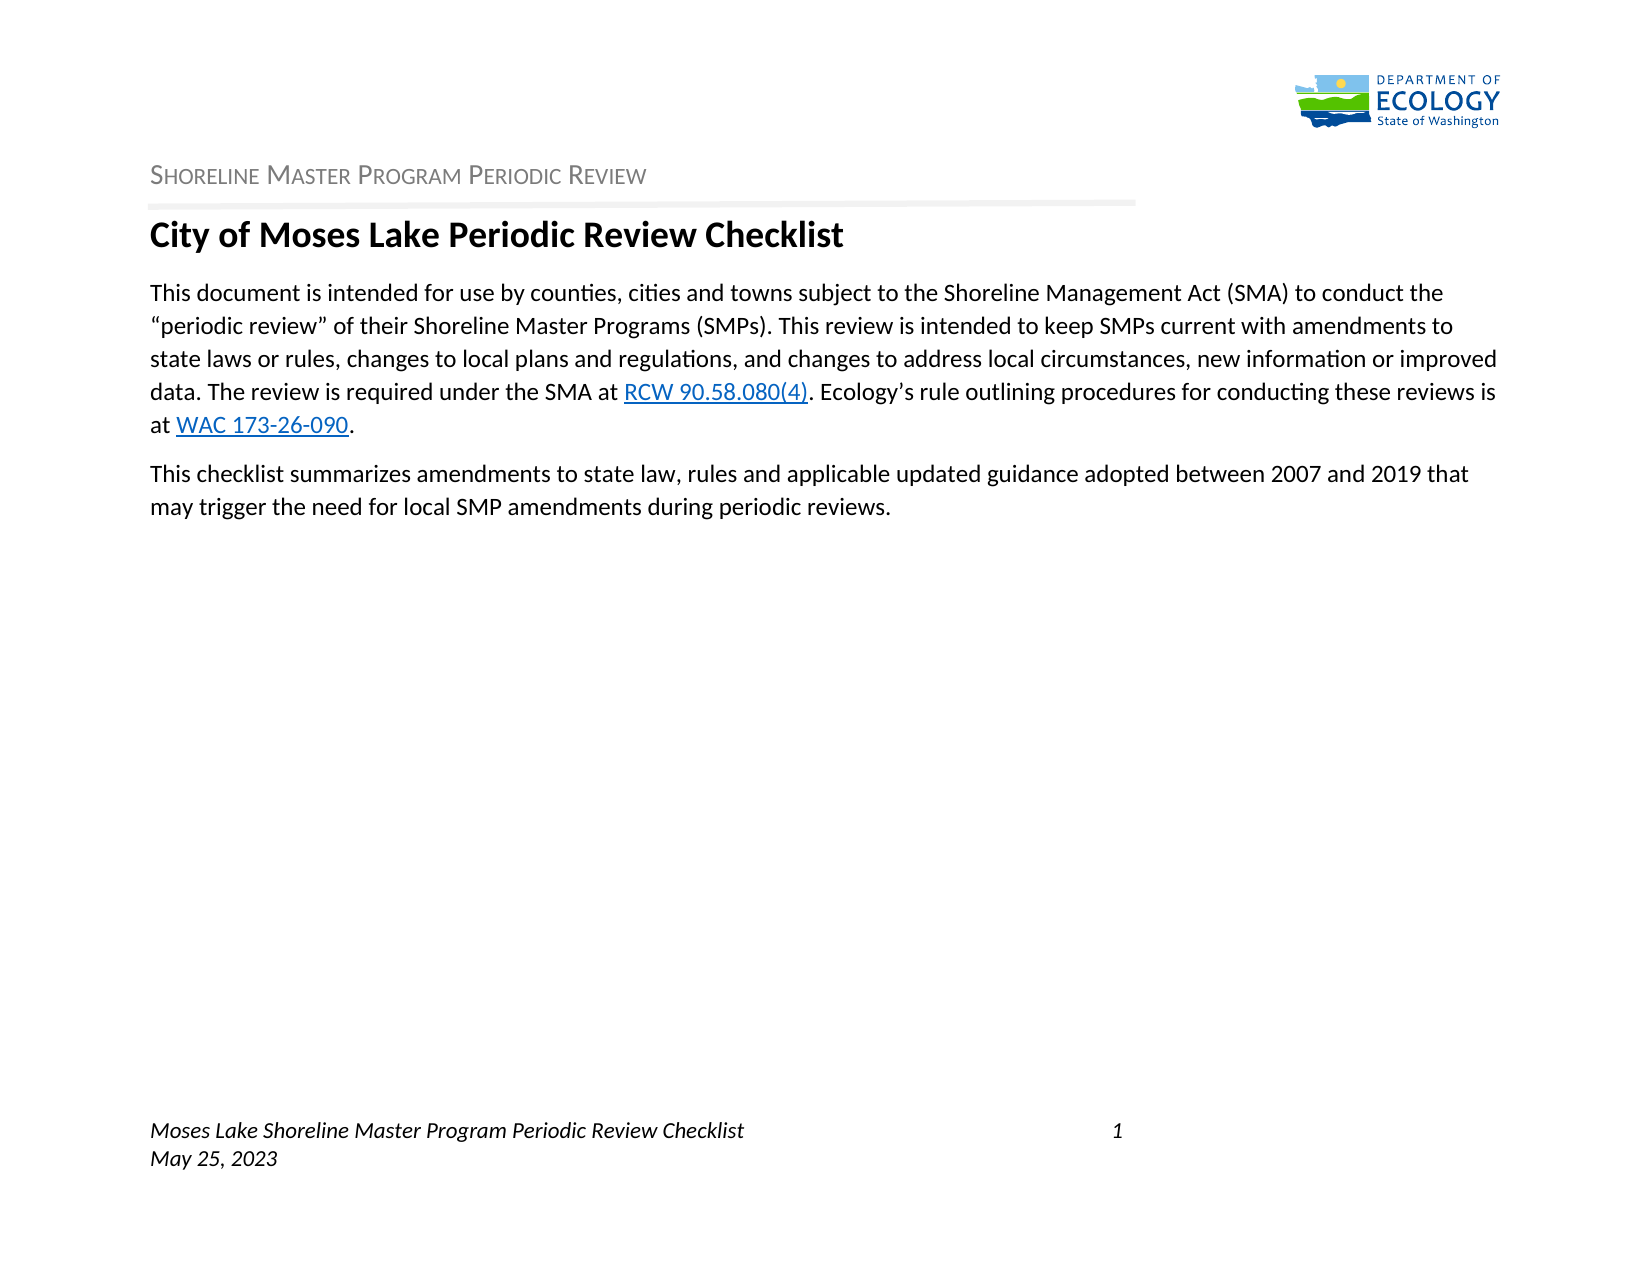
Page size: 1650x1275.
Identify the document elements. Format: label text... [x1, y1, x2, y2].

text This document is intended for use by counties, cities and towns subject to the Shoreline Management Act (SMA) to conduct the “periodic review” of their Shoreline Master Programs (SMPs). This review is intended to keep SMPs current with amendments to state laws or rules, changes to local plans and regulations, and changes to address local circumstances, new information or improved data. The review is required under the SMA at RCW 90.58.080(4). Ecology’s rule outlining procedures for conducting these reviews is at WAC 173-26-090. [150, 277, 1500, 439]
text This checklist summarizes amendments to state law, rules and applicable updated guidance adopted between 2007 and 2019 that may trigger the need for local SMP amendments during periodic reviews. [150, 459, 1500, 522]
text City of Moses Lake Periodic Review Checklist [150, 211, 1500, 257]
text Shoreline Master Program Periodic Review [150, 156, 1500, 192]
